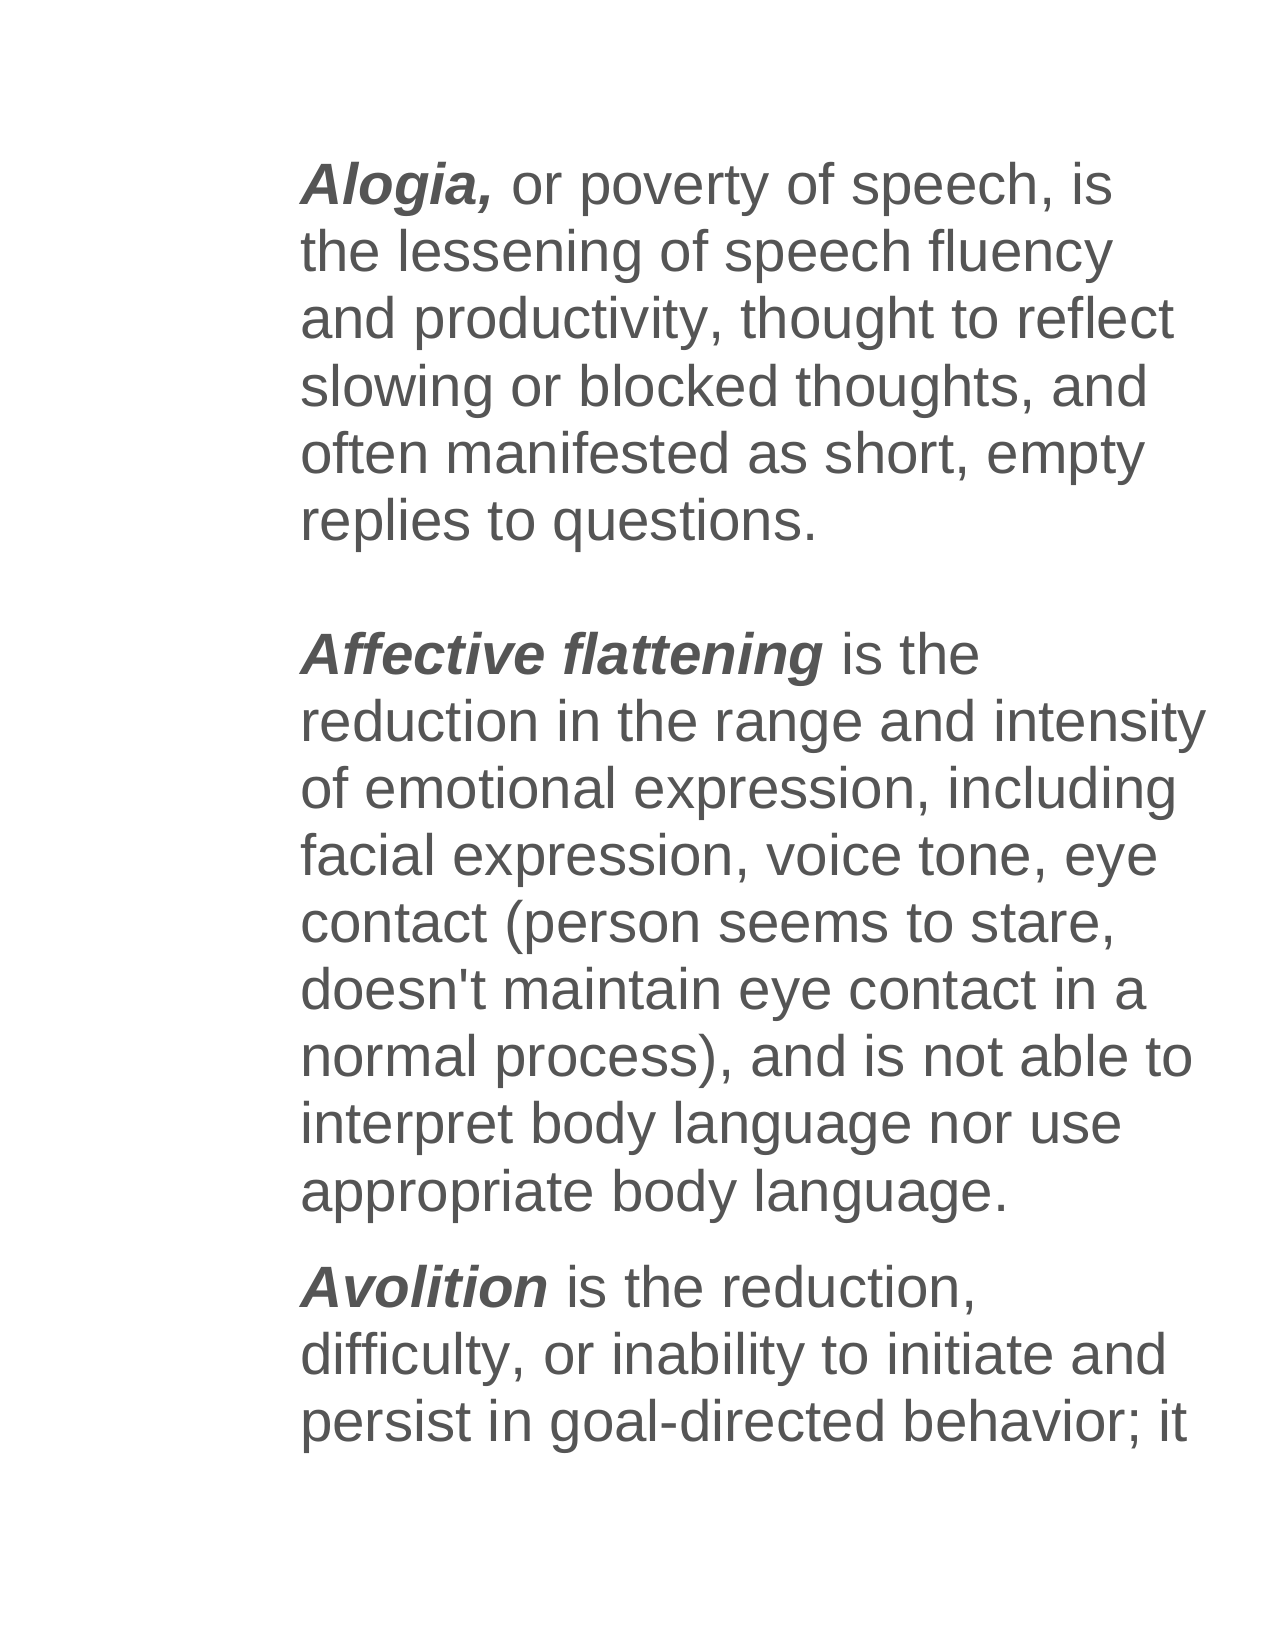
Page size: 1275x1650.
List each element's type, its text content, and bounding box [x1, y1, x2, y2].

text Alogia, or poverty of speech, is the lessening of speech fluency and productivity, thought to reflect slowing or blocked thoughts, and often manifested as short, empty replies to questions. Affective flattening is the reduction in the range and intensity of emotional expression, including facial expression, voice tone, eye contact (person seems to stare, doesn't maintain eye contact in a normal process), and is not able to interpret body language nor use appropriate body language. [300, 150, 1209, 1223]
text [300, 1252, 1209, 1454]
